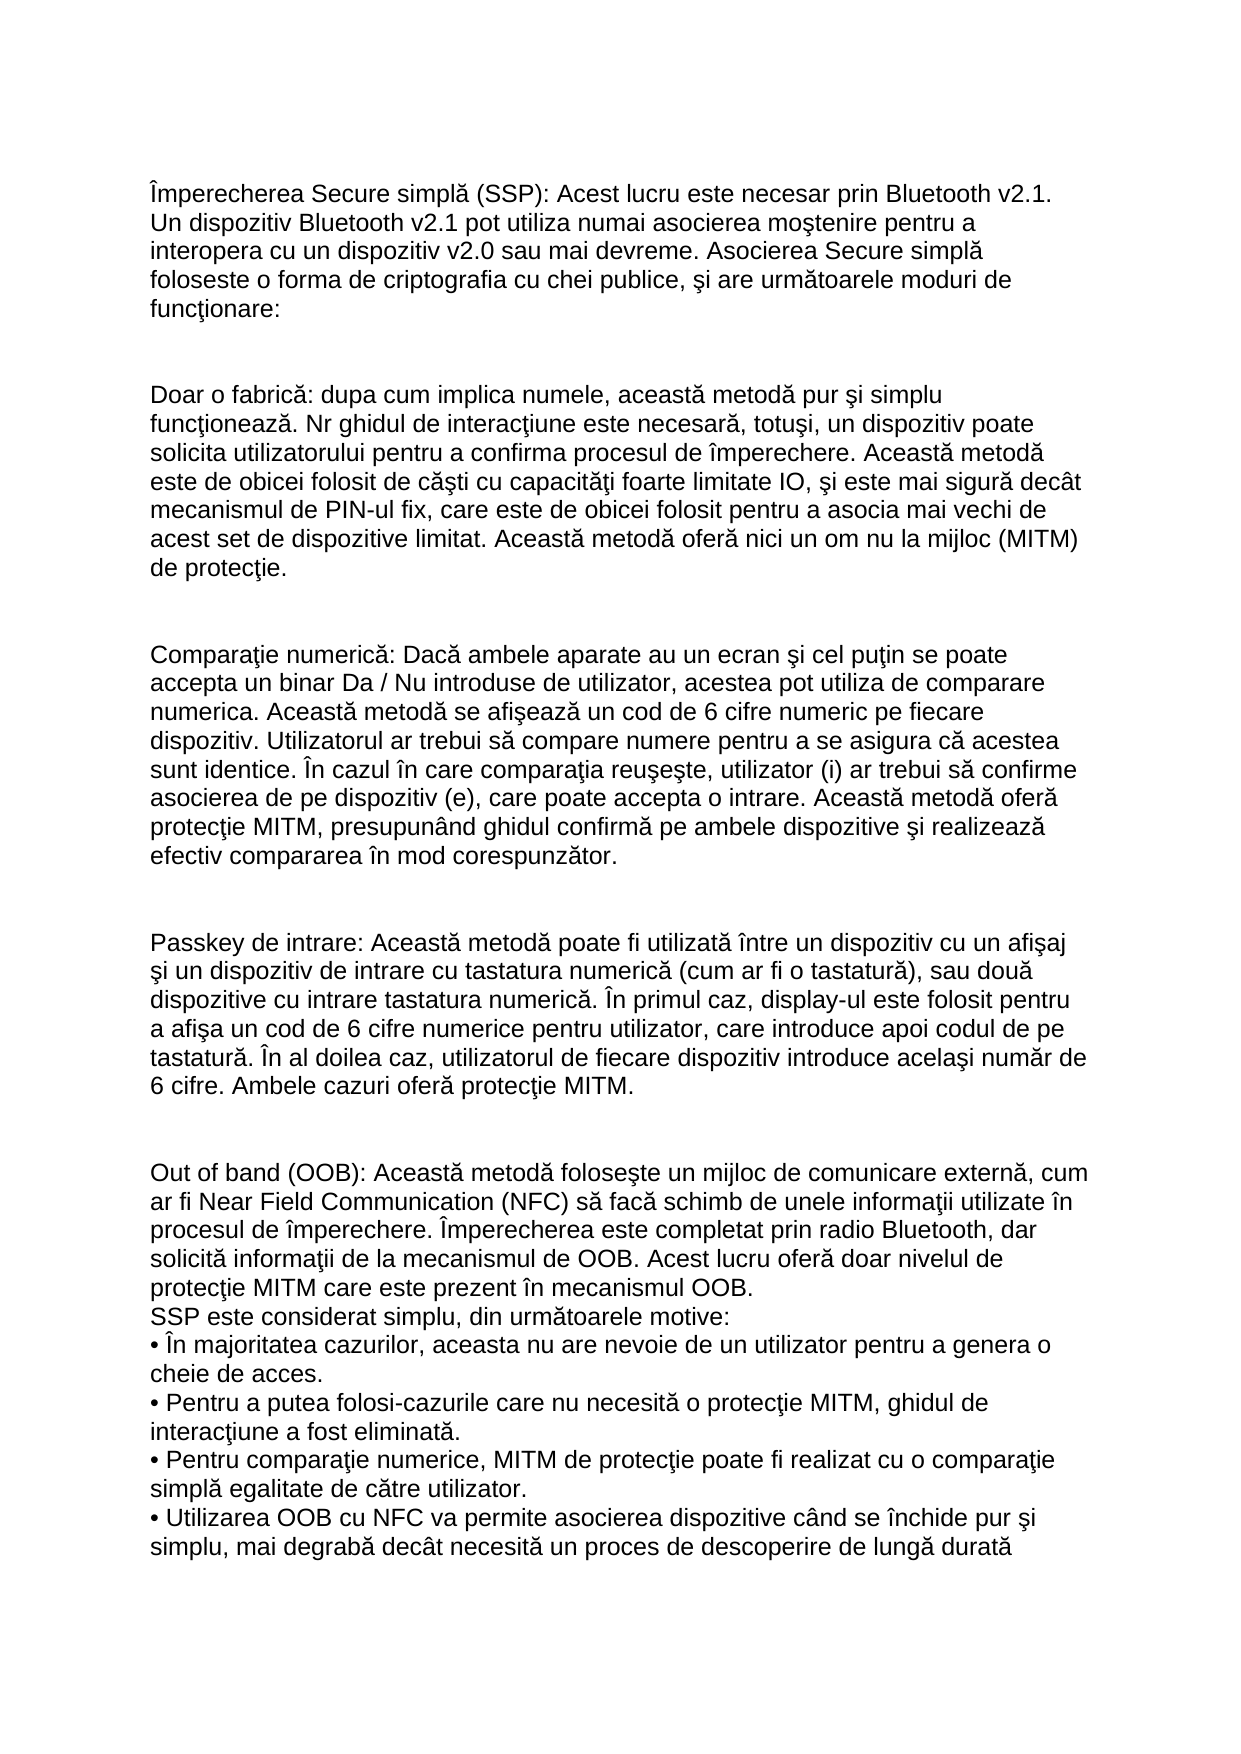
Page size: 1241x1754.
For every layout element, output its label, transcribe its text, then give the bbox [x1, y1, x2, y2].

text Doar o fabrică: dupa cum implica numele, această metodă pur şi simplu funcţionează. Nr ghidul de interacţiune este necesară, totuşi, un dispozitiv poate solicita utilizatorului pentru a confirma procesul de împerechere. Această metodă este de obicei folosit de căşti cu capacităţi foarte limitate IO, şi este mai sigură decât mecanismul de PIN-ul fix, care este de obicei folosit pentru a asocia mai vechi de acest set de dispozitive limitat. Această metodă oferă nici un om nu la mijloc (MITM) de protecţie. [150, 352, 1090, 582]
text Out of band (OOB): Această metodă foloseşte un mijloc de comunicare externă, cum ar fi Near Field Communication (NFC) să facă schimb de unele informaţii utilizate în procesul de împerechere. Împerecherea este completat prin radio Bluetooth, dar solicită informaţii de la mecanismul de OOB. Acest lucru oferă doar nivelul de protecţie MITM care este prezent în mecanismul OOB. SSP este considerat simplu, din următoarele motive: • În majoritatea cazurilor, aceasta nu are nevoie de un utilizator pentru a genera o cheie de acces. • Pentru a putea folosi-cazurile care nu necesită o protecţie MITM, ghidul de interacţiune a fost eliminată. • Pentru comparaţie numerice, MITM de protecţie poate fi realizat cu o comparaţie simplă egalitate de către utilizator. • Utilizarea OOB cu NFC va permite asocierea dispozitive când se închide pur şi simplu, mai degrabă decât necesită un proces de descoperire de lungă durată [150, 1129, 1090, 1560]
text Împerecherea Secure simplă (SSP): Acest lucru este necesar prin Bluetooth v2.1. Un dispozitiv Bluetooth v2.1 pot utiliza numai asocierea moştenire pentru a interopera cu un dispozitiv v2.0 sau mai devreme. Asocierea Secure simplă foloseste o forma de criptografia cu chei publice, şi are următoarele moduri de funcţionare: [150, 150, 1090, 322]
text Passkey de intrare: Această metodă poate fi utilizată între un dispozitiv cu un afişaj şi un dispozitiv de intrare cu tastatura numerică (cum ar fi o tastatură), sau două dispozitive cu intrare tastatura numerică. În primul caz, display-ul este folosit pentru a afişa un cod de 6 cifre numerice pentru utilizator, care introduce apoi codul de pe tastatură. În al doilea caz, utilizatorul de fiecare dispozitiv introduce acelaşi număr de 6 cifre. Ambele cazuri oferă protecţie MITM. [150, 899, 1090, 1100]
text Comparaţie numerică: Dacă ambele aparate au un ecran şi cel puţin se poate accepta un binar Da / Nu introduse de utilizator, acestea pot utiliza de comparare numerica. Această metodă se afişează un cod de 6 cifre numeric pe fiecare dispozitiv. Utilizatorul ar trebui să compare numere pentru a se asigura că acestea sunt identice. În cazul în care comparaţia reuşeşte, utilizator (i) ar trebui să confirme asocierea de pe dispozitiv (e), care poate accepta o intrare. Această metodă oferă protecţie MITM, presupunând ghidul confirmă pe ambele dispozitive şi realizează efectiv compararea în mod corespunzător. [150, 611, 1090, 869]
